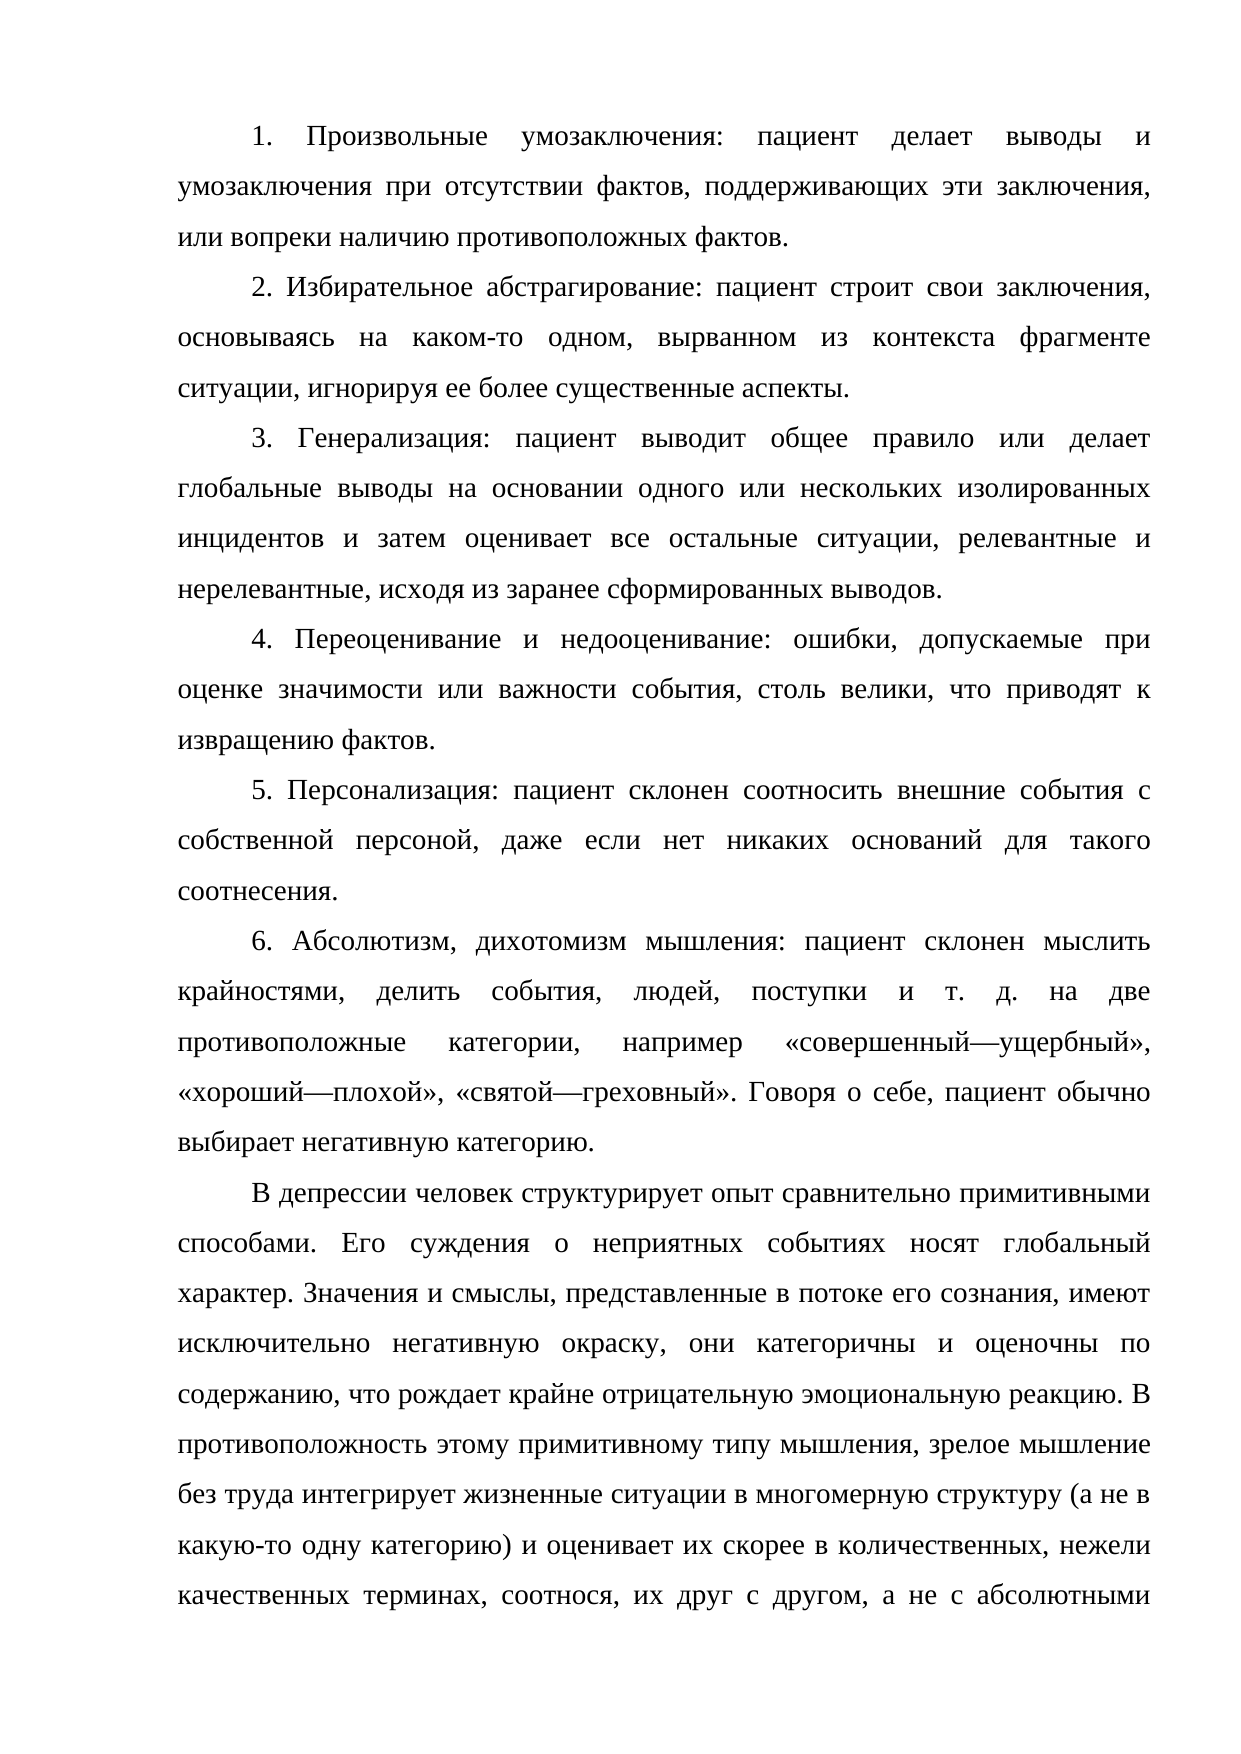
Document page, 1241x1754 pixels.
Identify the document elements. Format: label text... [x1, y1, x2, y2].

text 1. Произвольные умозаключения: пациент делает выводы и умозаключения при отсутствии фактов, поддерживающих эти заключения, или вопреки наличию противоположных фактов. [177, 118, 1152, 252]
text 6. Абсолютизм, дихотомизм мышления: пациент склонен мыслить крайностями, делить события, людей, поступки и т. д. на две противоположные категории, например «совершенный—ущербный», «хороший—плохой», «святой—греховный». Говоря о себе, пациент обычно выбирает негативную категорию. [177, 923, 1152, 1158]
text 4. Переоценивание и недооценивание: ошибки, допускаемые при оценке значимости или важности события, столь велики, что приводят к извращению фактов. [177, 621, 1152, 755]
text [177, 1175, 1152, 1611]
text 5. Персонализация: пациент склонен соотносить внешние события с собственной персоной, даже если нет никаких оснований для такого соотнесения. [177, 772, 1152, 906]
text 3. Генерализация: пациент выводит общее правило или делает глобальные выводы на основании одного или нескольких изолированных инцидентов и затем оценивает все остальные ситуации, релевантные и нерелевантные, исходя из заранее сформированных выводов. [177, 420, 1152, 604]
text 2. Избирательное абстрагирование: пациент строит свои заключения, основываясь на каком-то одном, вырванном из контекста фрагменте ситуации, игнорируя ее более существенные аспекты. [177, 269, 1152, 403]
